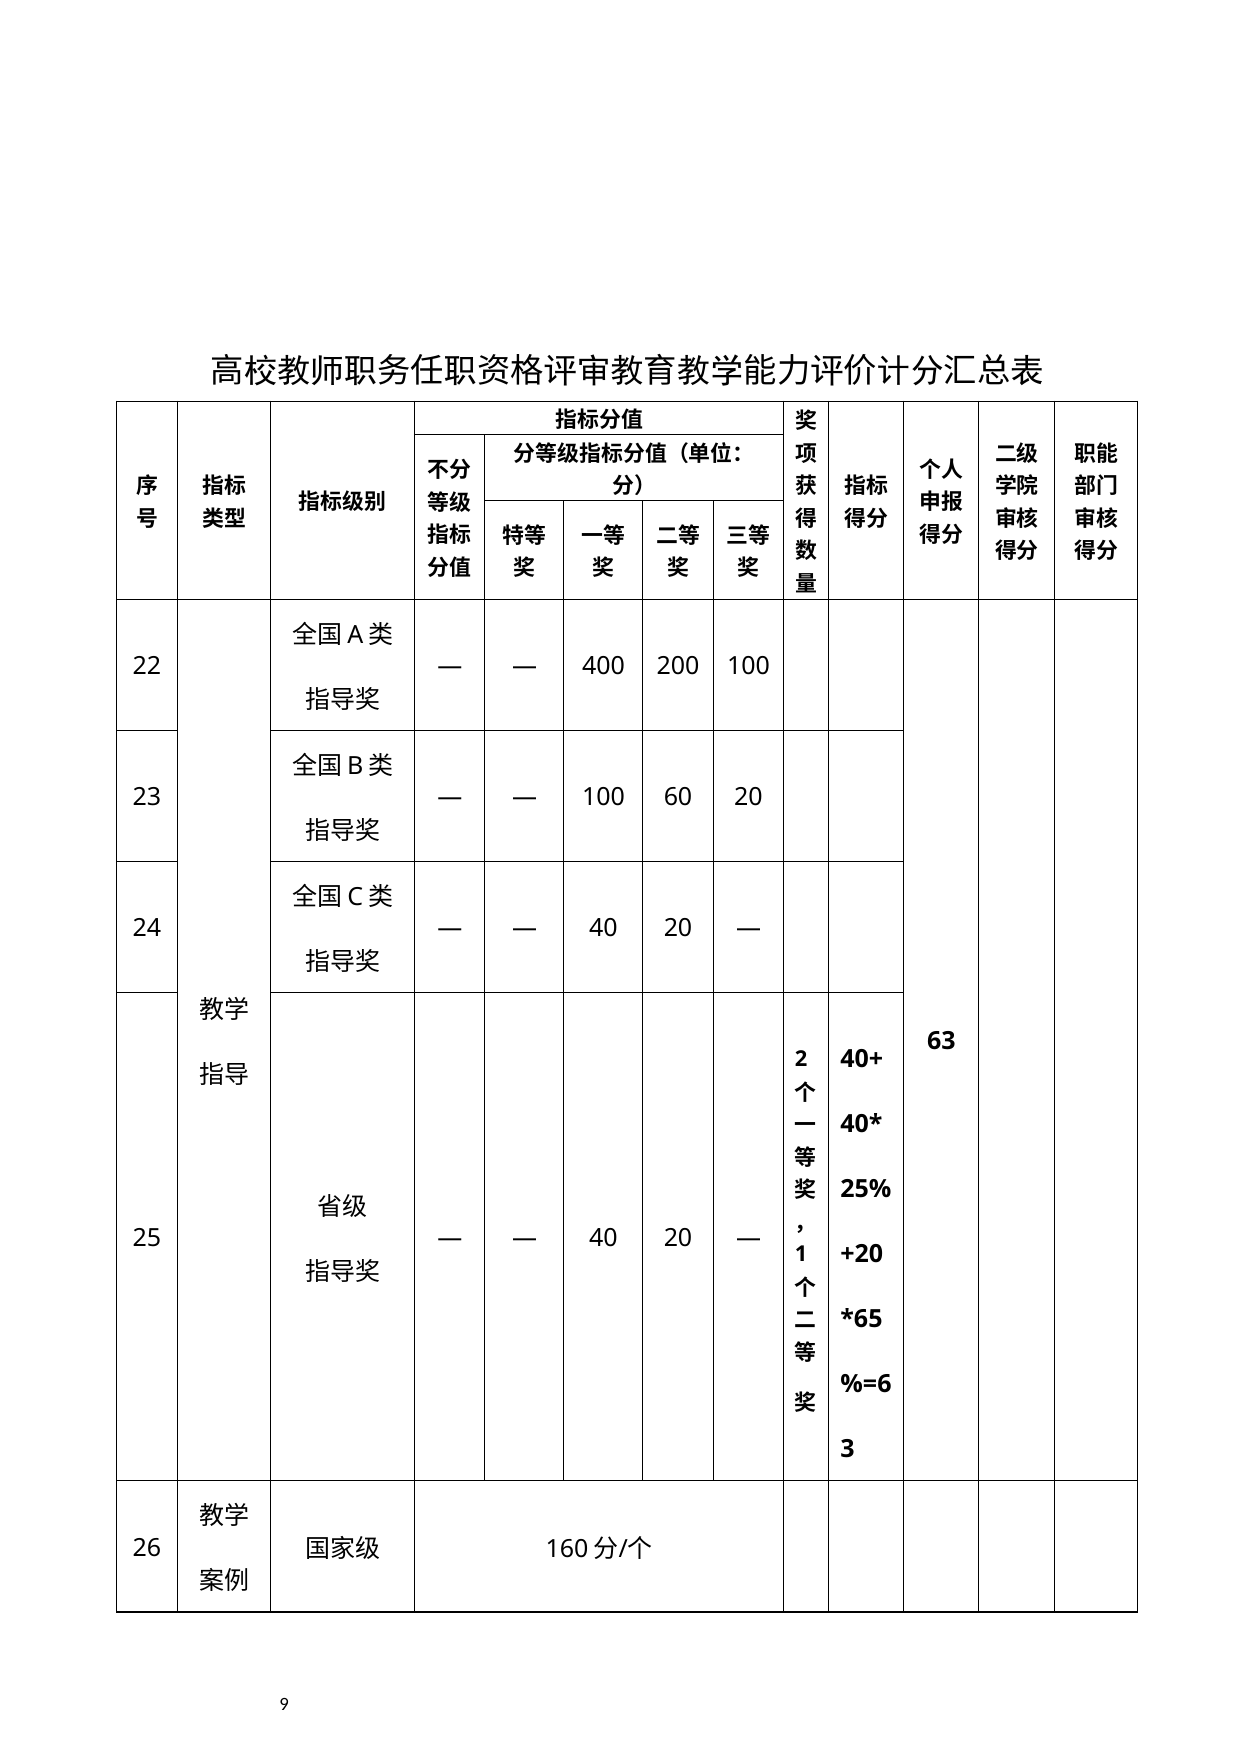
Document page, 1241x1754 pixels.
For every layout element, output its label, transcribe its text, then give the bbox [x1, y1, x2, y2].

table_cell 40 [564, 862, 642, 992]
table_cell 奖项获得数量 [784, 402, 828, 599]
table_cell 二级学院审核得分 [979, 402, 1054, 599]
table_cell — [415, 731, 484, 861]
table_cell — [485, 731, 563, 861]
table_cell [829, 1481, 903, 1611]
table_cell [784, 731, 828, 861]
table_cell 20 [714, 731, 783, 861]
table_cell 指标得分 [829, 402, 903, 599]
table_cell [784, 600, 828, 730]
table_cell 三等奖 [714, 501, 783, 599]
table_cell [979, 1481, 1054, 1611]
table_cell 不分等级 指标分值 [415, 435, 484, 599]
table_cell — [714, 993, 783, 1480]
table_cell 教学指导 [178, 600, 270, 1480]
table_cell 400 [564, 600, 642, 730]
table_cell 分等级指标分值（单位：分） [485, 435, 783, 500]
table_cell 40 [564, 993, 642, 1480]
table_cell 省级 指导奖 [271, 993, 414, 1480]
table_cell 2个一等奖，1个二等奖 [784, 993, 828, 1480]
table_cell 26 [117, 1481, 177, 1611]
table_cell [1055, 1481, 1137, 1611]
table_cell [829, 731, 903, 861]
table_cell — [485, 862, 563, 992]
table_cell 60 [643, 731, 713, 861]
table_cell 200 [643, 600, 713, 730]
table_cell 全国A类 指导奖 [271, 600, 414, 730]
table_cell 指标级别 [271, 402, 414, 599]
table_cell 教学案例 [178, 1481, 270, 1611]
table_header 高校教师职务任职资格评审教育教学能力评价计分汇总表 [117, 336, 1137, 401]
table_cell 25 [117, 993, 177, 1480]
table_cell [784, 862, 828, 992]
table_cell [829, 600, 903, 730]
table_cell 100 [714, 600, 783, 730]
table_cell [829, 862, 903, 992]
table_cell 160分/个 [415, 1481, 783, 1611]
table_cell — [415, 993, 484, 1480]
table_cell — [714, 862, 783, 992]
table_cell 特等奖 [485, 501, 563, 599]
table_cell — [415, 862, 484, 992]
table_cell 22 [117, 600, 177, 730]
table_cell — [485, 993, 563, 1480]
table_cell 二等奖 [643, 501, 713, 599]
table_cell 23 [117, 731, 177, 861]
table_cell 指标分值 [415, 402, 783, 434]
table_cell 职能部门审核得分 [1055, 402, 1137, 599]
table_cell 一等奖 [564, 501, 642, 599]
table_cell 20 [643, 993, 713, 1480]
table_cell 全国C类 指导奖 [271, 862, 414, 992]
table_cell — [415, 600, 484, 730]
table_cell [979, 600, 1054, 1480]
table_cell — [485, 600, 563, 730]
table_cell 个人申报得分 [904, 402, 978, 599]
table_cell 63 [904, 600, 978, 1480]
table_cell 全国B类 指导奖 [271, 731, 414, 861]
table_cell 24 [117, 862, 177, 992]
table_cell 国家级 [271, 1481, 414, 1611]
table_cell 指标 类型 [178, 402, 270, 599]
table_cell [1055, 600, 1137, 1480]
table_cell [904, 1481, 978, 1611]
table_cell 20 [643, 862, 713, 992]
table_cell 100 [564, 731, 642, 861]
table_cell 序号 [117, 402, 177, 599]
table_cell 40+40*25%+20*65%=63 [829, 993, 903, 1480]
table_cell [784, 1481, 828, 1611]
